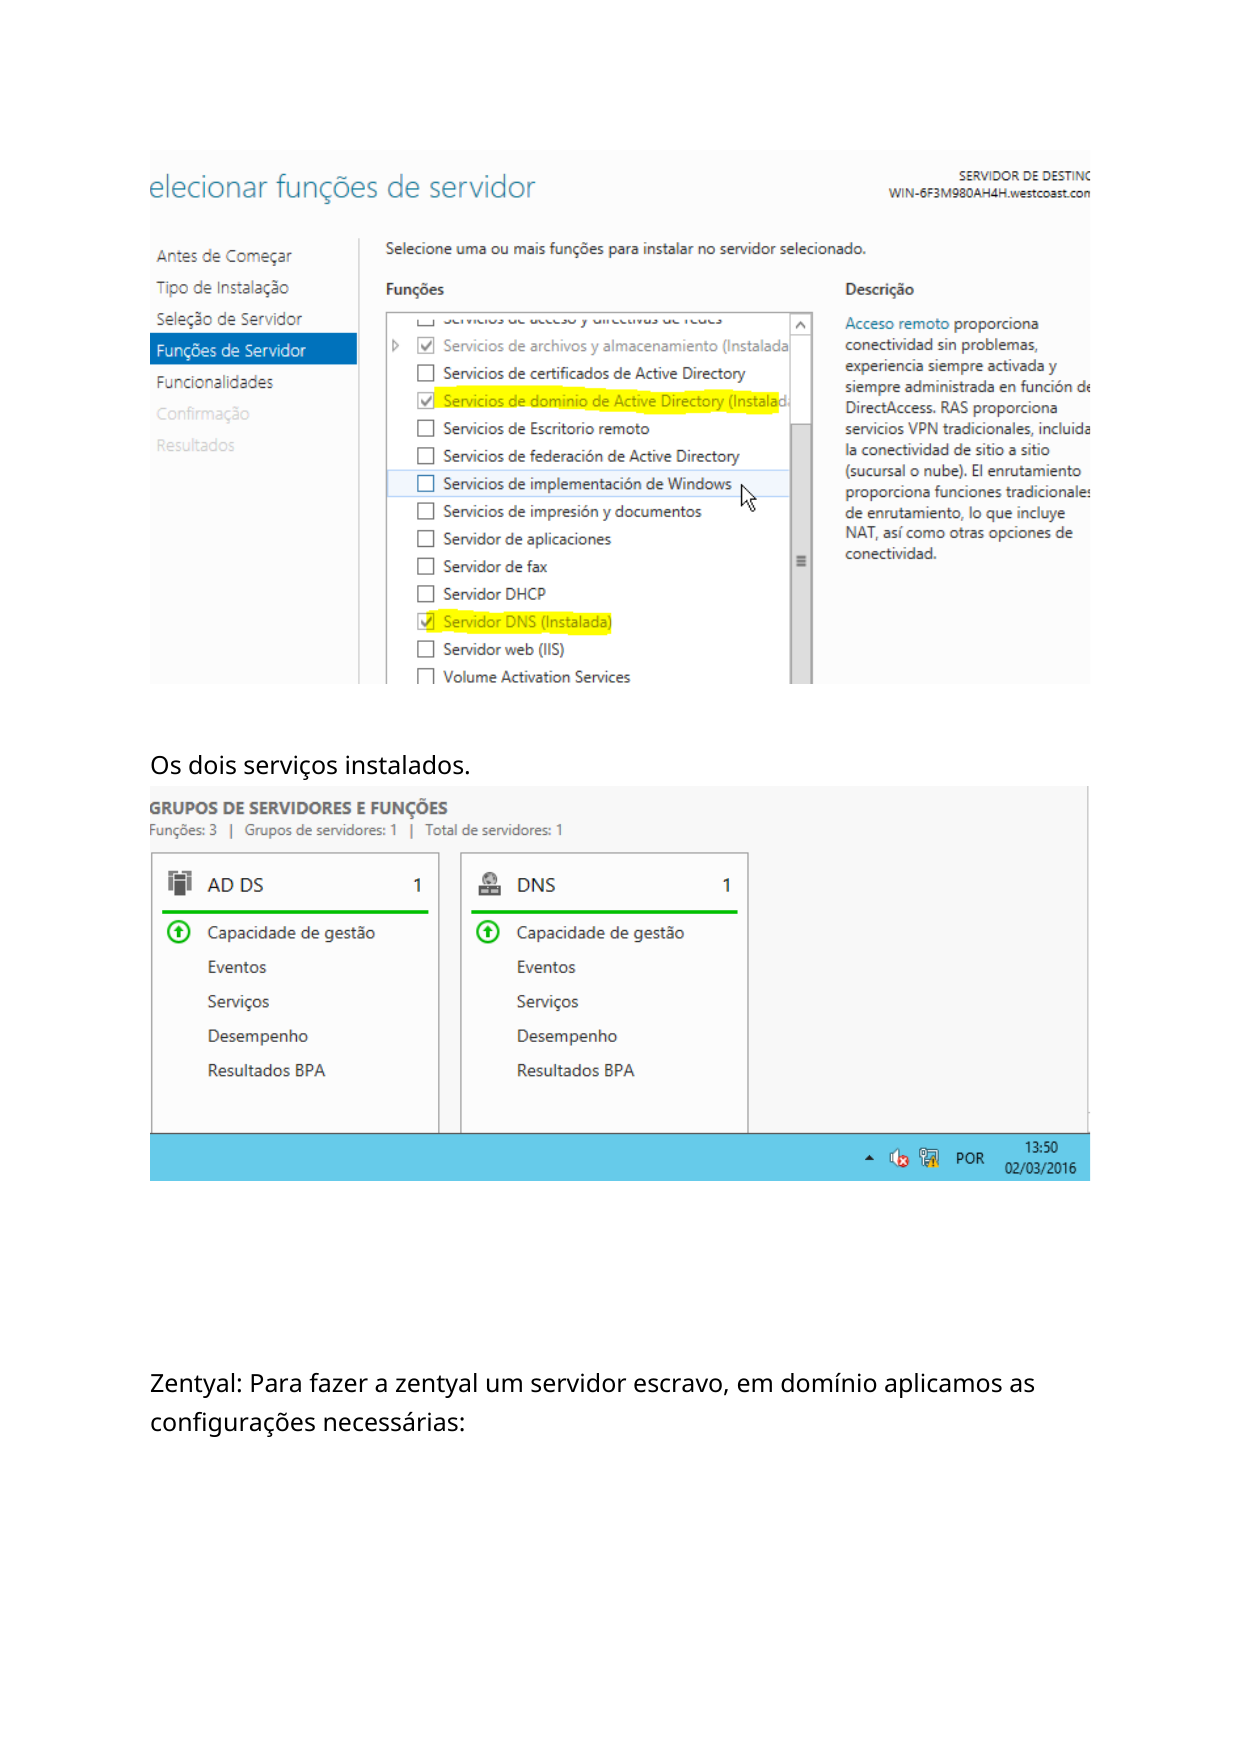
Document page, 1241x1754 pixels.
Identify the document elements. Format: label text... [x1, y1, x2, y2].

picture [150, 150, 1091, 684]
text Os dois serviços instalados. [150, 748, 1090, 782]
text Zentyal: Para fazer a zentyal um servidor escravo, em domínio aplicamos as configurações necessárias: [150, 1366, 1090, 1439]
picture [150, 786, 1091, 1181]
